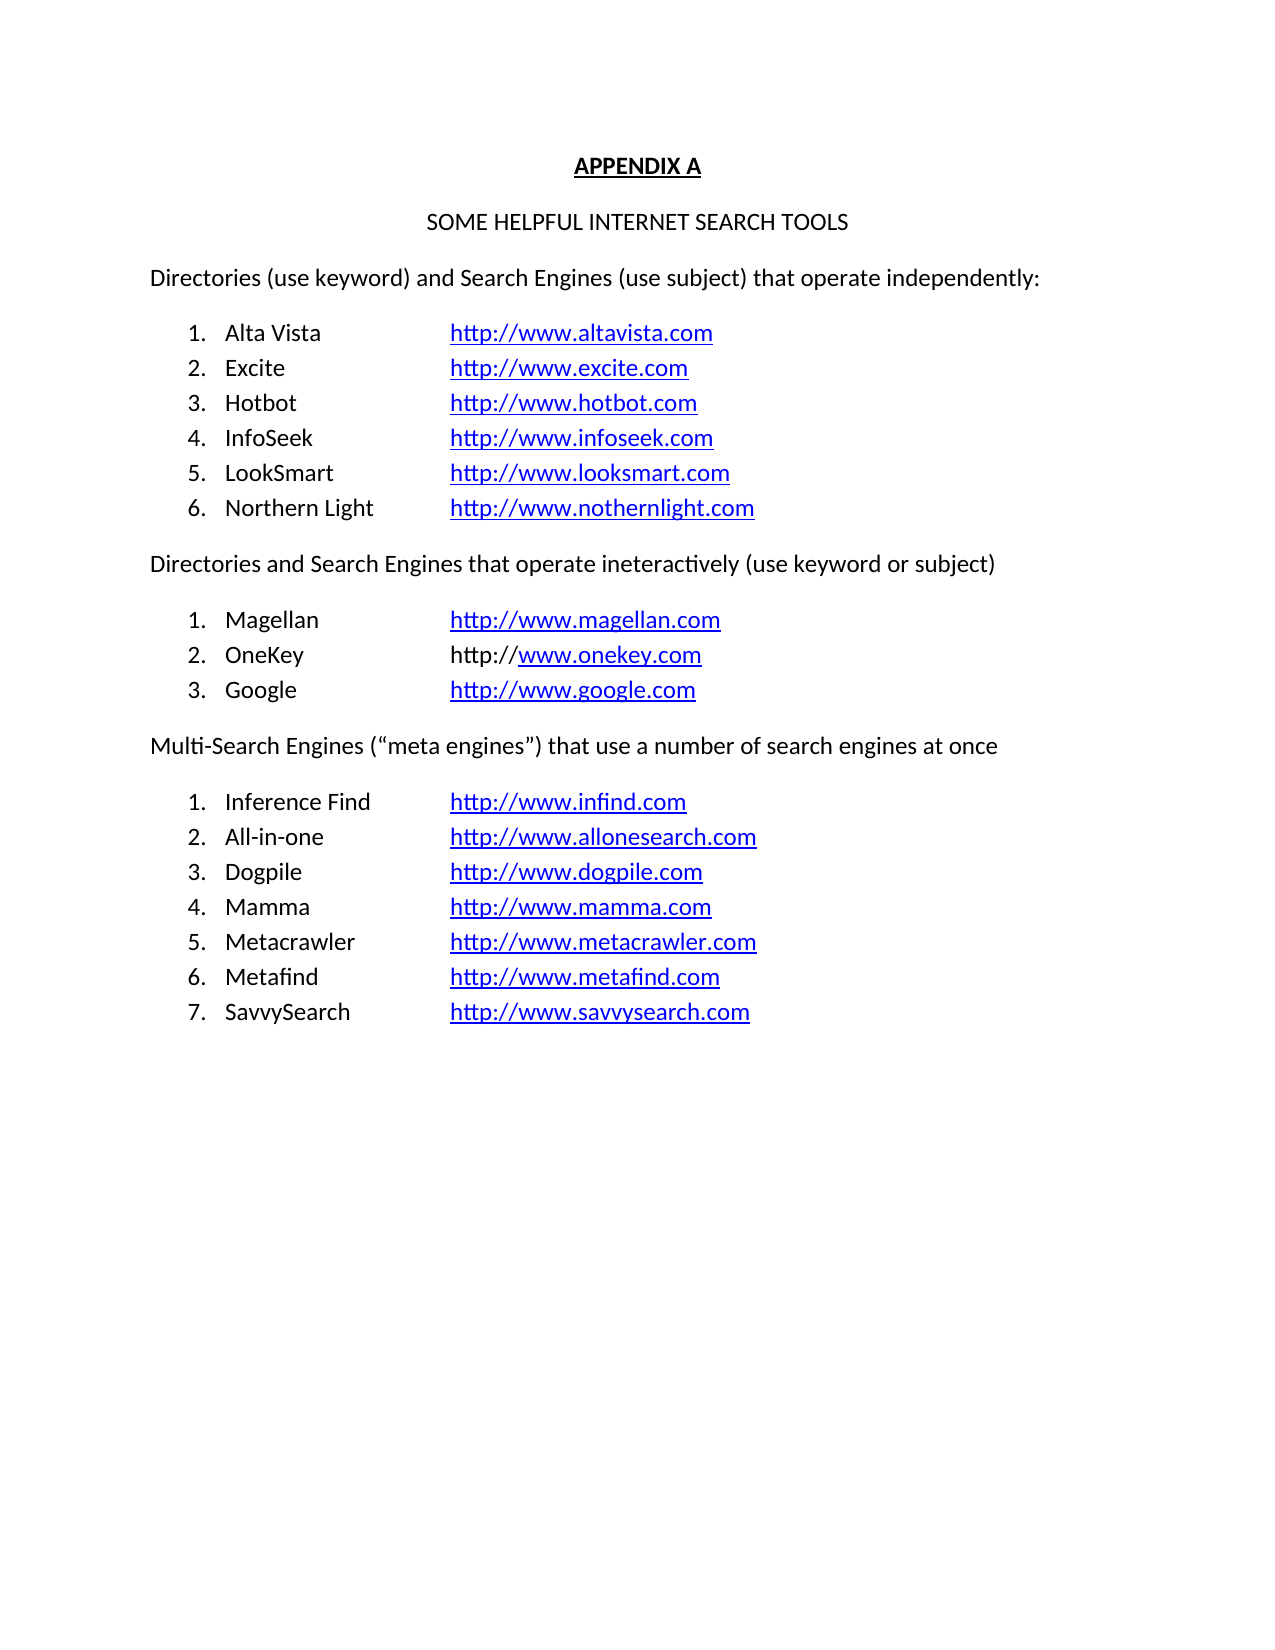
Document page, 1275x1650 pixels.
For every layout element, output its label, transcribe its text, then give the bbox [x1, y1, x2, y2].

list Mamma http://www.mamma.com [187, 891, 1125, 921]
list InfoSeek http://www.infoseek.com [187, 422, 1125, 453]
list LookSmart http://www.looksmart.com [187, 457, 1125, 488]
list Google http://www.google.com [187, 674, 1125, 705]
list Metacrawler http://www.metacrawler.com [187, 926, 1125, 956]
list Northern Light http://www.nothernlight.com [187, 492, 1125, 523]
list Hotbot http://www.hotbot.com [187, 387, 1125, 418]
list Excite http://www.excite.com [187, 352, 1125, 383]
text Multi-Search Engines (“meta engines”) that use a number of search engines at once [150, 730, 1125, 761]
list Inference Find http://www.infind.com [187, 786, 1125, 816]
list Dogpile http://www.dogpile.com [187, 856, 1125, 886]
list Magellan http://www.magellan.com [187, 604, 1125, 635]
list OneKey http://www.onekey.com [187, 639, 1125, 670]
text SOME HELPFUL INTERNET SEARCH TOOLS [150, 206, 1125, 236]
list Alta Vista http://www.altavista.com [187, 317, 1125, 348]
list Metafind http://www.metafind.com [187, 961, 1125, 991]
text APPENDIX A [150, 150, 1125, 181]
list SavvySearch http://www.savvysearch.com [187, 996, 1125, 1026]
text Directories (use keyword) and Search Engines (use subject) that operate independently: [150, 262, 1125, 292]
text Directories and Search Engines that operate ineteractively (use keyword or subject) [150, 548, 1125, 579]
list All-in-one http://www.allonesearch.com [187, 821, 1125, 851]
